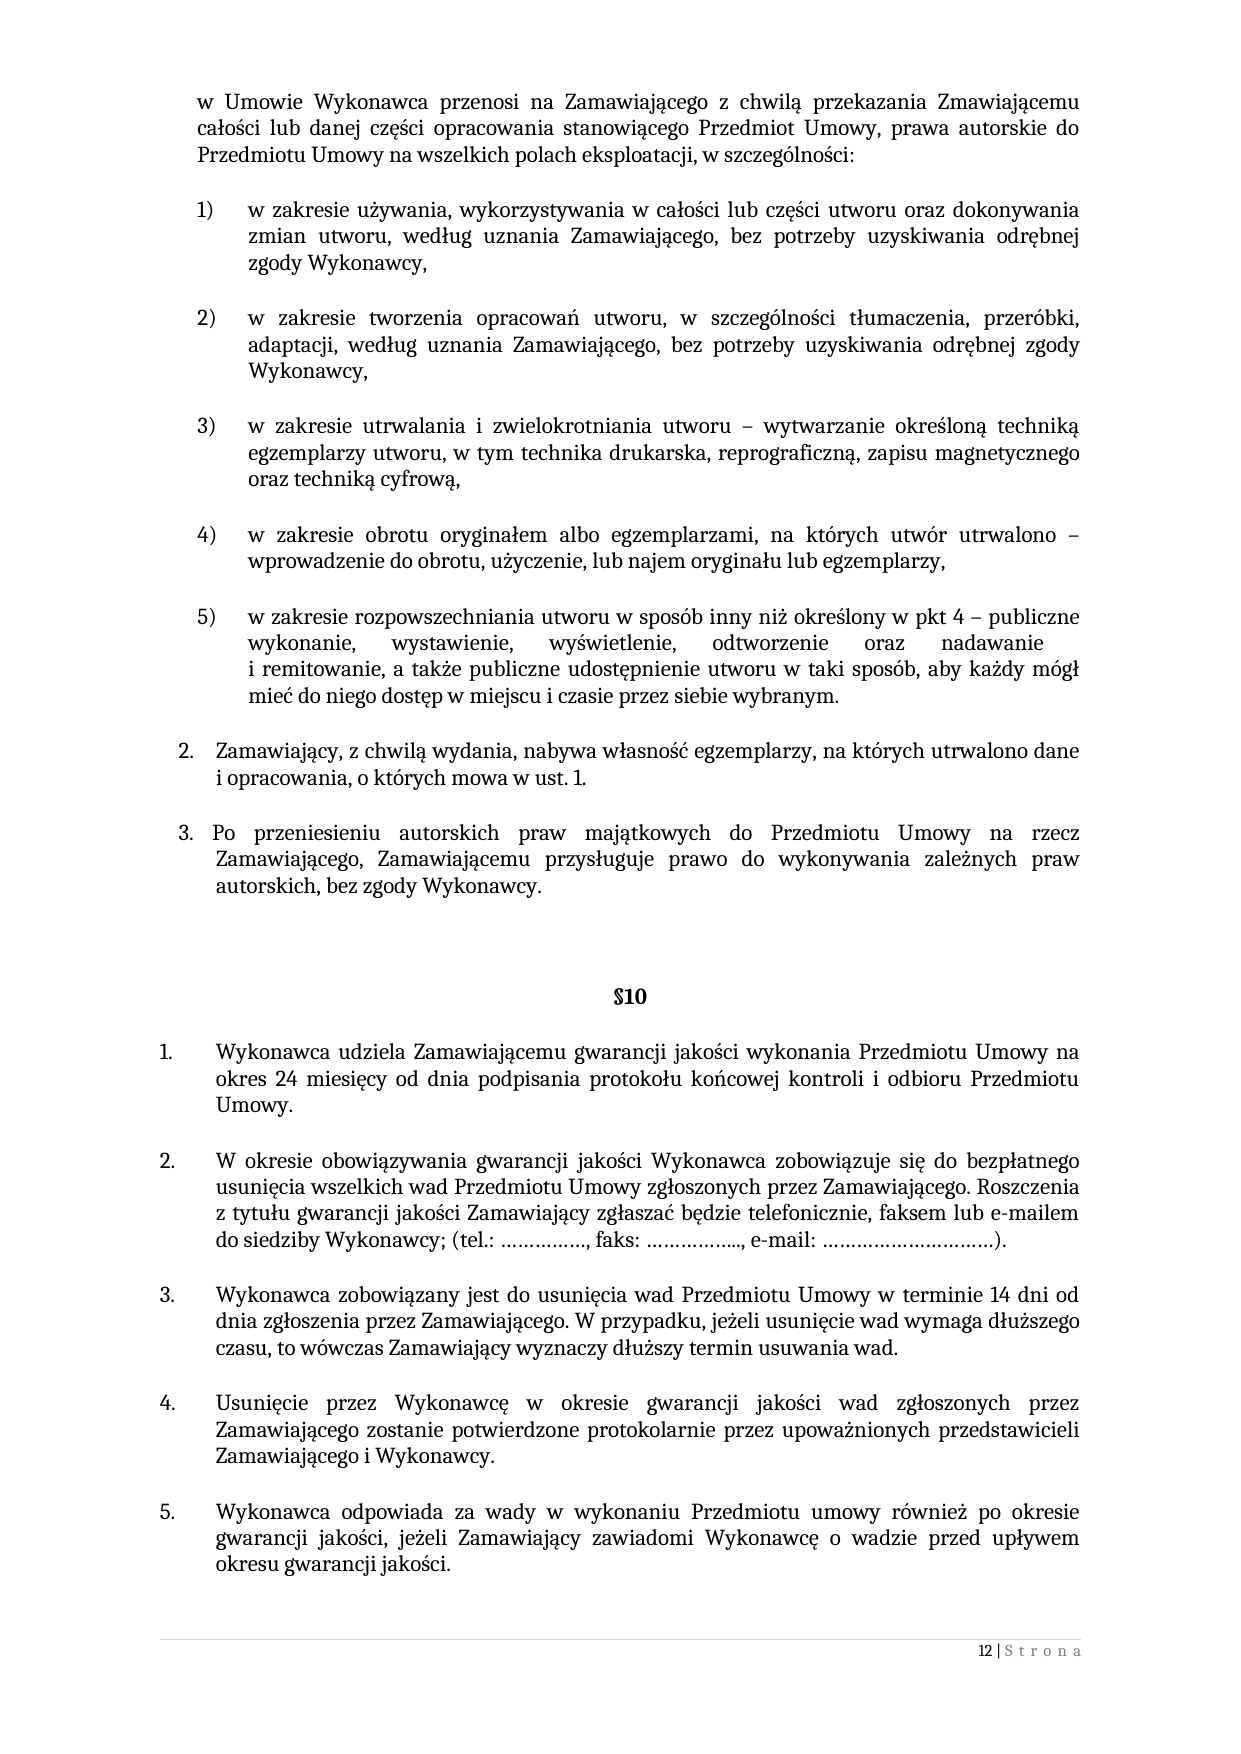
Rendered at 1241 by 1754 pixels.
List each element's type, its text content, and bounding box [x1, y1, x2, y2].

text §10 [178, 984, 1081, 1010]
text 3. Po przeniesieniu autorskich praw majątkowych do Przedmiotu Umowy na rzecz Zamawiającego, Zamawiającemu przysługuje prawo do wykonywania zależnych praw autorskich, bez zgody Wykonawcy. [178, 820, 1081, 899]
text 2) w zakresie tworzenia opracowań utworu, w szczególności tłumaczenia, przeróbki, adaptacji, według uznania Zamawiającego, bez potrzeby uzyskiwania odrębnej zgody Wykonawcy, [197, 305, 1081, 384]
text 3. Wykonawca zobowiązany jest do usunięcia wad Przedmiotu Umowy w terminie 14 dni od dnia zgłoszenia przez Zamawiającego. W przypadku, jeżeli usunięcie wad wymaga dłuższego czasu, to wówczas Zamawiający wyznaczy dłuższy termin usuwania wad. [159, 1282, 1081, 1361]
text 4) w zakresie obrotu oryginałem albo egzemplarzami, na których utwór utrwalono – wprowadzenie do obrotu, użyczenie, lub najem oryginału lub egzemplarzy, [197, 522, 1081, 574]
text 1) w zakresie używania, wykorzystywania w całości lub części utworu oraz dokonywania zmian utworu, według uznania Zamawiającego, bez potrzeby uzyskiwania odrębnej zgody Wykonawcy, [197, 197, 1081, 276]
text 4. Usunięcie przez Wykonawcę w okresie gwarancji jakości wad zgłoszonych przez Zamawiającego zostanie potwierdzone protokolarnie przez upoważnionych przedstawicieli Zamawiającego i Wykonawcy. [159, 1390, 1081, 1469]
text 5. Wykonawca odpowiada za wady w wykonaniu Przedmiotu umowy również po okresie gwarancji jakości, jeżeli Zamawiający zawiadomi Wykonawcę o wadzie przed upływem okresu gwarancji jakości. [159, 1498, 1081, 1577]
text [159, 89, 1081, 168]
text 1. Wykonawca udziela Zamawiającemu gwarancji jakości wykonania Przedmiotu Umowy na okres 24 miesięcy od dnia podpisania protokołu końcowej kontroli i odbioru Przedmiotu Umowy. [159, 1039, 1081, 1118]
text 5) w zakresie rozpowszechniania utworu w sposób inny niż określony w pkt 4 – publiczne wykonanie, wystawienie, wyświetlenie, odtworzenie oraz nadawanie i remitowanie, a także publiczne udostępnienie utworu w taki sposób, aby każdy mógł mieć do niego dostęp w miejscu i czasie przez siebie wybranym. [197, 603, 1081, 709]
text 2. W okresie obowiązywania gwarancji jakości Wykonawca zobowiązuje się do bezpłatnego usunięcia wszelkich wad Przedmiotu Umowy zgłoszonych przez Zamawiającego. Roszczenia z tytułu gwarancji jakości Zamawiający zgłaszać będzie telefonicznie, faksem lub e-mailem do siedziby Wykonawcy; (tel.: ……………, faks: …………….., e-mail: …………………………). [159, 1147, 1081, 1253]
text 2. Zamawiający, z chwilą wydania, nabywa własność egzemplarzy, na których utrwalono dane i opracowania, o których mowa w ust. 1. [178, 738, 1081, 791]
text 3) w zakresie utrwalania i zwielokrotniania utworu – wytwarzanie określoną techniką egzemplarzy utworu, w tym technika drukarska, reprograficzną, zapisu magnetycznego oraz techniką cyfrową, [197, 413, 1081, 492]
